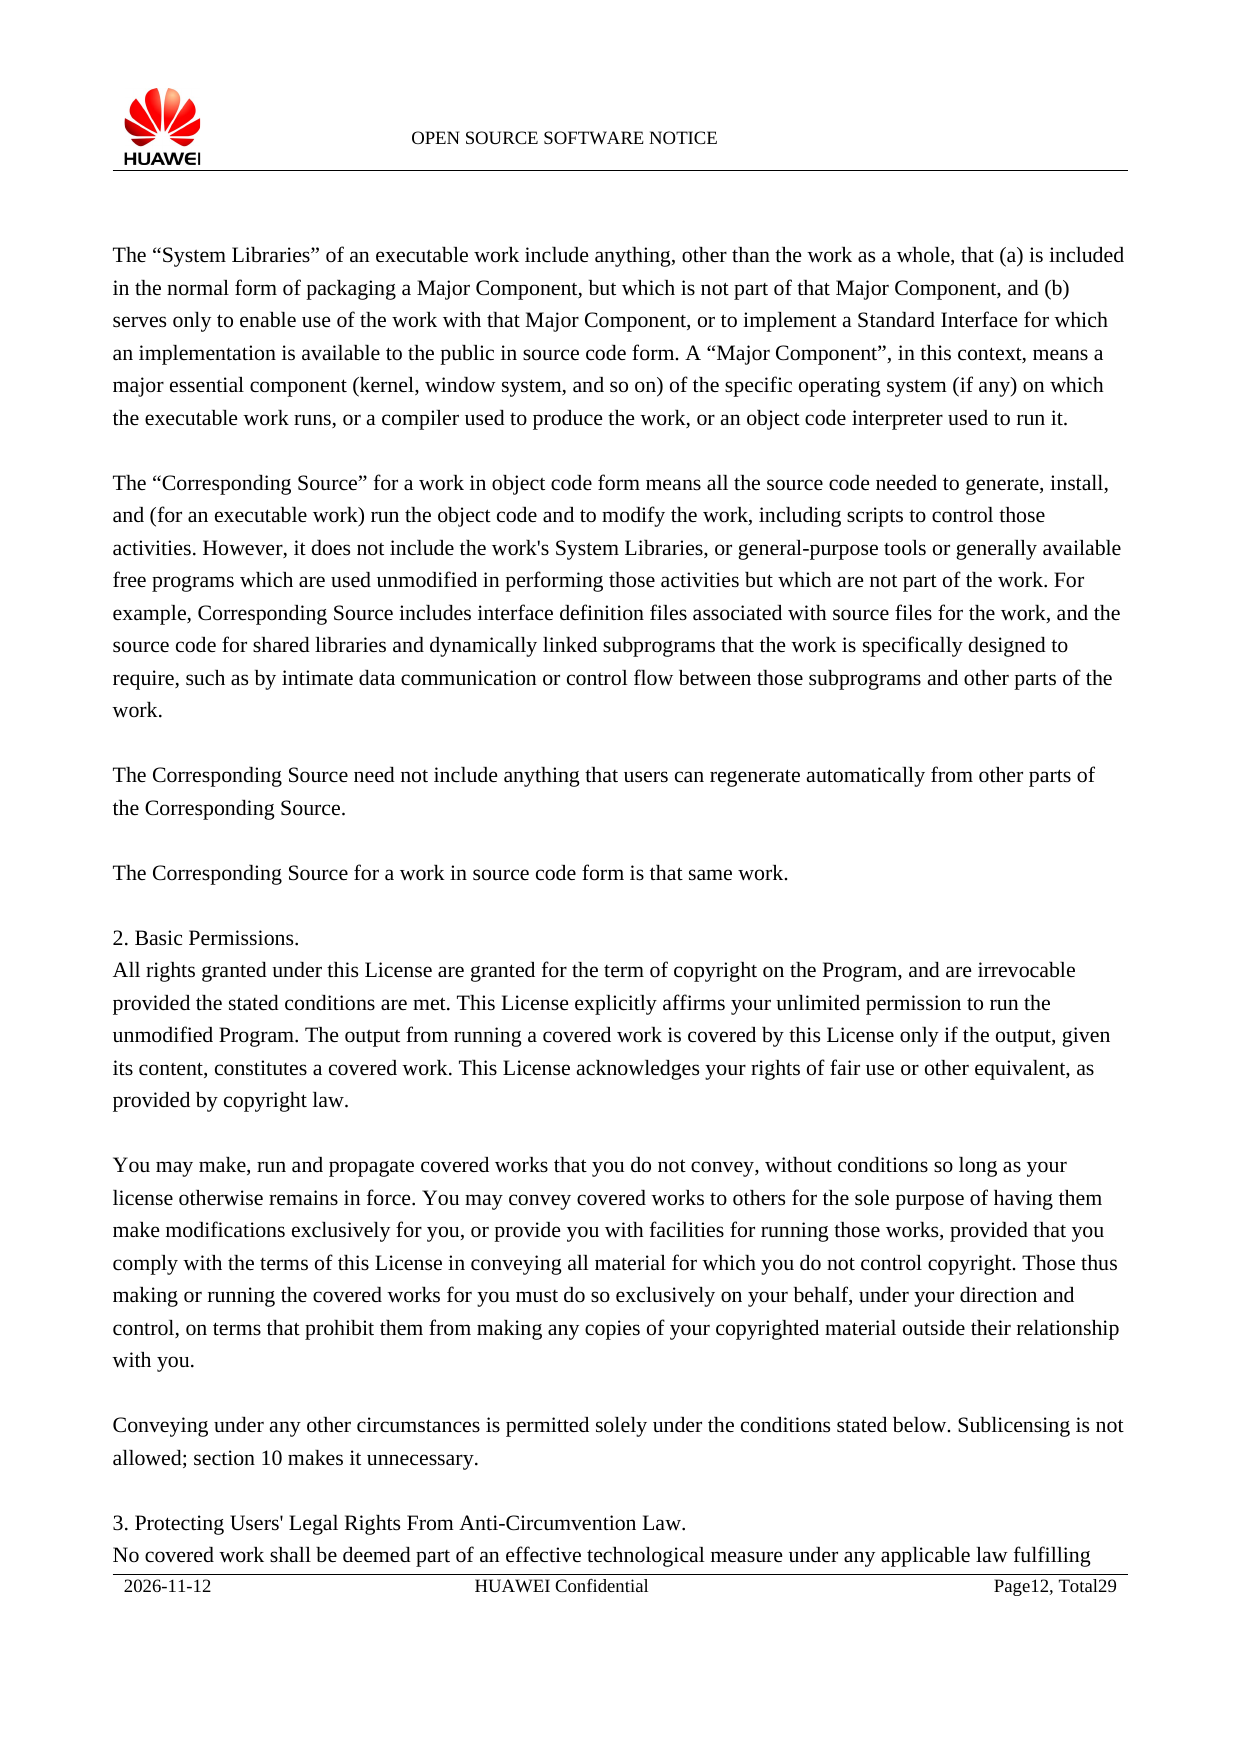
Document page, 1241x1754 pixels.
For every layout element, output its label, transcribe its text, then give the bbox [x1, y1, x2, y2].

picture [124, 88, 201, 165]
